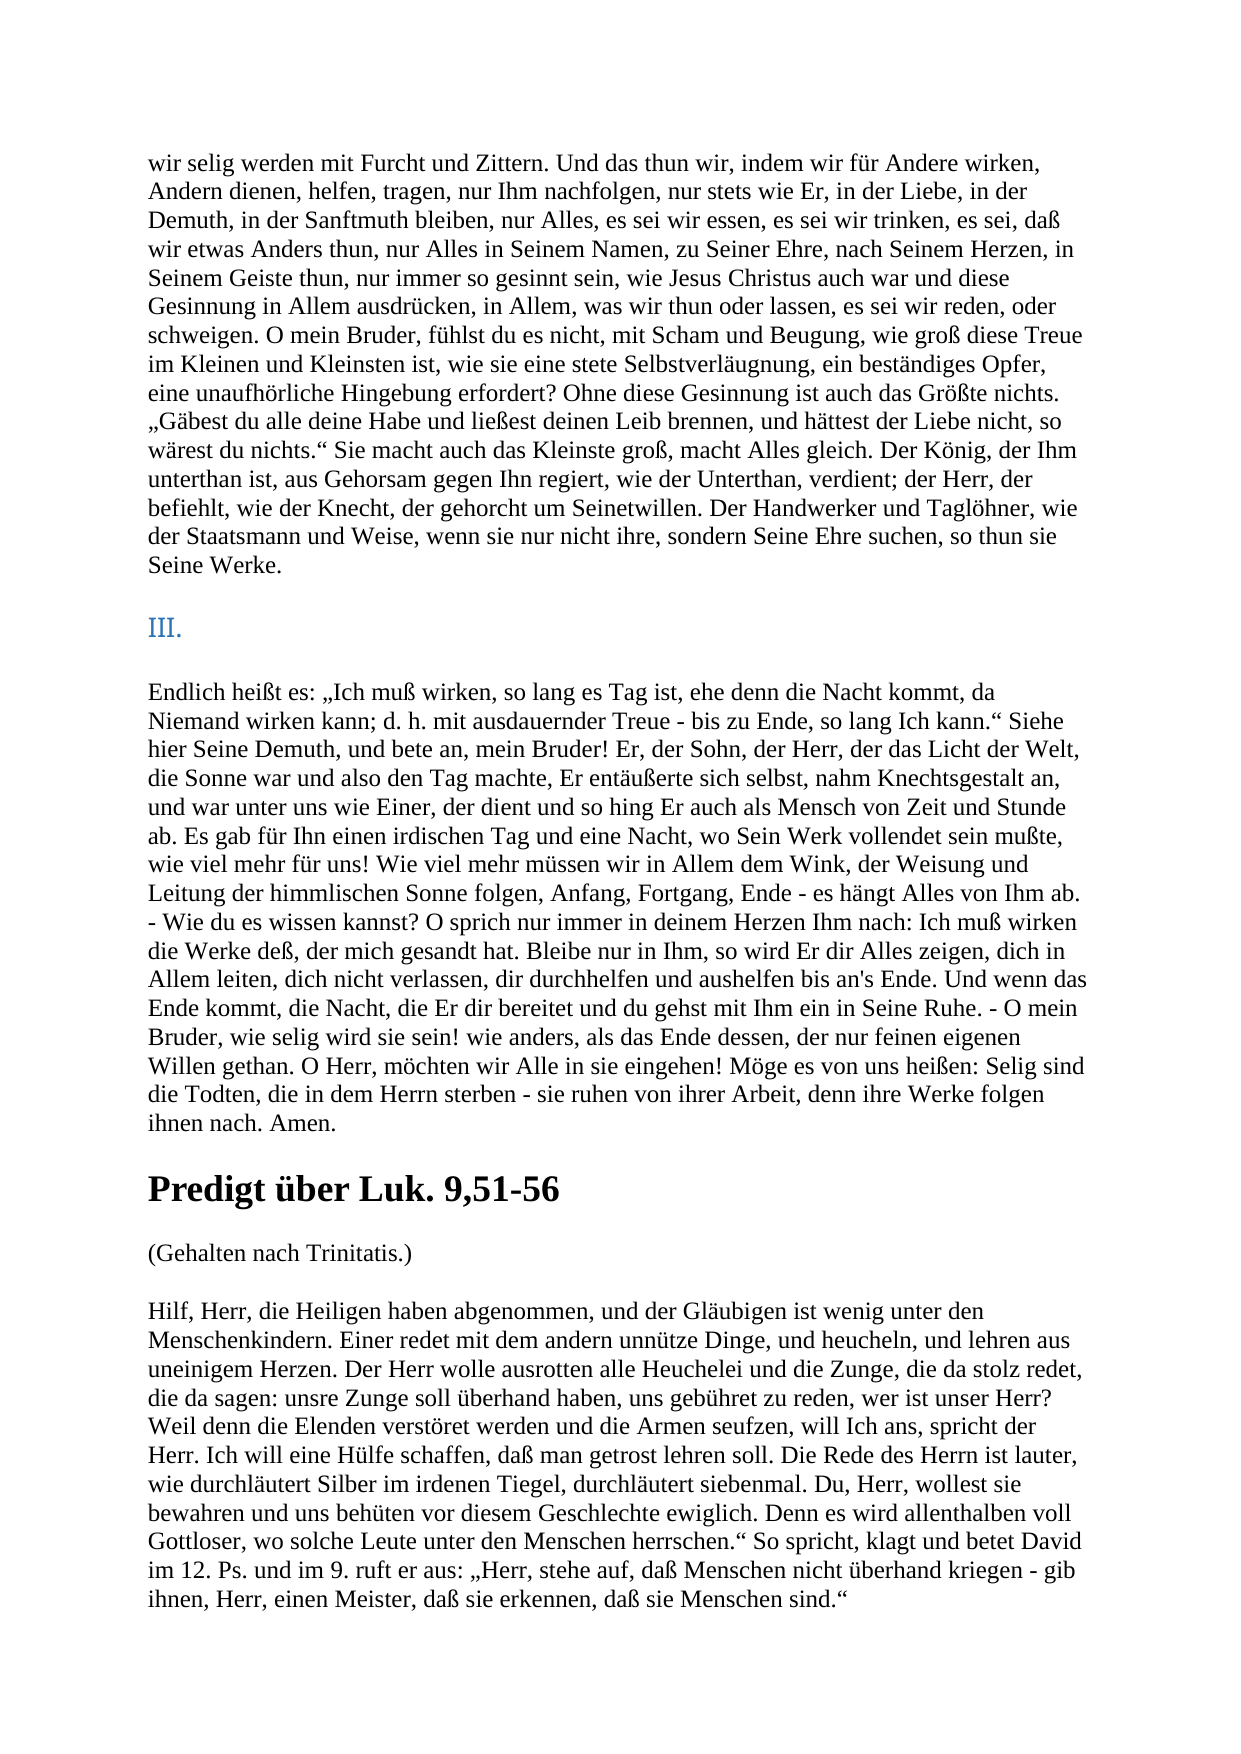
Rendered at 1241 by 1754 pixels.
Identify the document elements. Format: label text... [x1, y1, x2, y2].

subtitle II. [148, 148, 1093, 184]
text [148, 1465, 1093, 1608]
subtitle III. [148, 1396, 1093, 1433]
text Und wie es mit der Triebfeder ist, aus welcher die Thätigkeit des Christen entspringt, so ist es auch mit dem Werk selbst, das er verrichtet; such hier sagt er mit seinem Herrn: Ich muß wirken die Werke deß, der mich gesandt hat.“ Freilich auch dieses und dies vor Allem kann er Ihm nur von ferne nachsagen. Wer könnte es sagen wie Er? Wo gäbe es ein Werk oder Werke wie die Seinen? Was war sein Werk? Er sagt es Selbst, wie Niemand sonst es sagen konnte: Dieweil Ich bin in der Welt, bin Ich das Licht der Welt, die Welt zu erleuchten, eine Sonne zu sein, die Nacht und Finsterniß vertreibt, die Alles, was im Dunkel liegt, offenbar macht, den Vater und Sein Reich, das Herz Gottes und das Herz des Menschen, die Heiligkeit und die Sünde, die Gnade und die Wahrheit, das ewige Leben und die ewige Liebe, das sollte Jesus Christus und das konnte nur Er, nur der Sohn konnte den Vater und den heiligen Geist offenbaren, leben, leiden, sterben, auferstehen, gen Himmel fahren, das Alles gehörte zu Seinem Werk und so war es ein einziges in alle Ewigkeit, das große Werk der Gottversöhnung und Welterlösung. Aber aus Seinem Werk fließt das unsere. In den Gliedern muß sich das Haupt offenbaren, sie müssen ihm nachfolgen, Seine Tugenden verkünden, wir müssen unser Licht, d. h. unsern Glauben oder Seine in uns wohnende Liebe, leuchten lassen, auf daß sie unsere guten Werke sehen und den Vater im Himmel preisen. Das ist das Werk, das uns gegeben ist. In diesem Sinne sagt der Apostel: „Wir sind Sein Werk, geschaffen in Christo zu guten Werken“ - das ist der Stand guter Werke, in welchem Er will, daß wir stets erfunden werden, das ist das sanfte Joch und die leichte Last, die Er uns auferlegt und auch tragen hilft. Nicht große Thaten fordert Er von uns - ach, die einzige große That, die That aller Thaten, hat Er ja Selbst gethan, als Seine Seele arbeitete und sich für uns dahingab, ja gehört nicht Sein Hiersein, Seine Menschwerdung selbst, Sein Geborenwerden, wie Sein Sterben, zu dieser Einen großen, unaussprechlichen Liebesthat? - So können wir nicht wirken, so kann es kein Engel, nur Gott in Christo; auch können wir ohne Ihn, nichts thun, Sein Geist, Er Selbst muß Alles in uns schaffen. Und doch, Geliebte, will Er unser Wirken, wir sollen schaffen, daß wir selig werden mit Furcht und Zittern. Und das thun wir, indem wir für Andere wirken, Andern dienen, helfen, tragen, nur Ihm nachfolgen, nur stets wie Er, in der Liebe, in der Demuth, in der Sanftmuth bleiben, nur Alles, es sei wir essen, es sei wir trinken, es sei, daß wir etwas Anders thun, nur Alles in Seinem Namen, zu Seiner Ehre, nach Seinem Herzen, in Seinem Geiste thun, nur immer so gesinnt sein, wie Jesus Christus auch war und diese Gesinnung in Allem ausdrücken, in Allem, was wir thun oder lassen, es sei wir reden, oder schweigen. O mein Bruder, fühlst du es nicht, mit Scham und Beugung, wie groß diese Treue im Kleinen und Kleinsten ist, wie sie eine stete Selbstverläugnung, ein beständiges Opfer, eine unaufhörliche Hingebung erfordert? Ohne diese Gesinnung ist auch das Größte nichts. „Gäbest du alle deine Habe und ließest deinen Leib brennen, und hättest der Liebe nicht, so wärest du nichts.“ Sie macht auch das Kleinste groß, macht Alles gleich. Der König, der Ihm unterthan ist, aus Gehorsam gegen Ihn regiert, wie der Unterthan, verdient; der Herr, der befiehlt, wie der Knecht, der gehorcht um Seinetwillen. Der Handwerker und Taglöhner, wie der Staatsmann und Weise, wenn sie nur nicht ihre, sondern Seine Ehre suchen, so thun sie Seine Werke. [148, 217, 1093, 1367]
